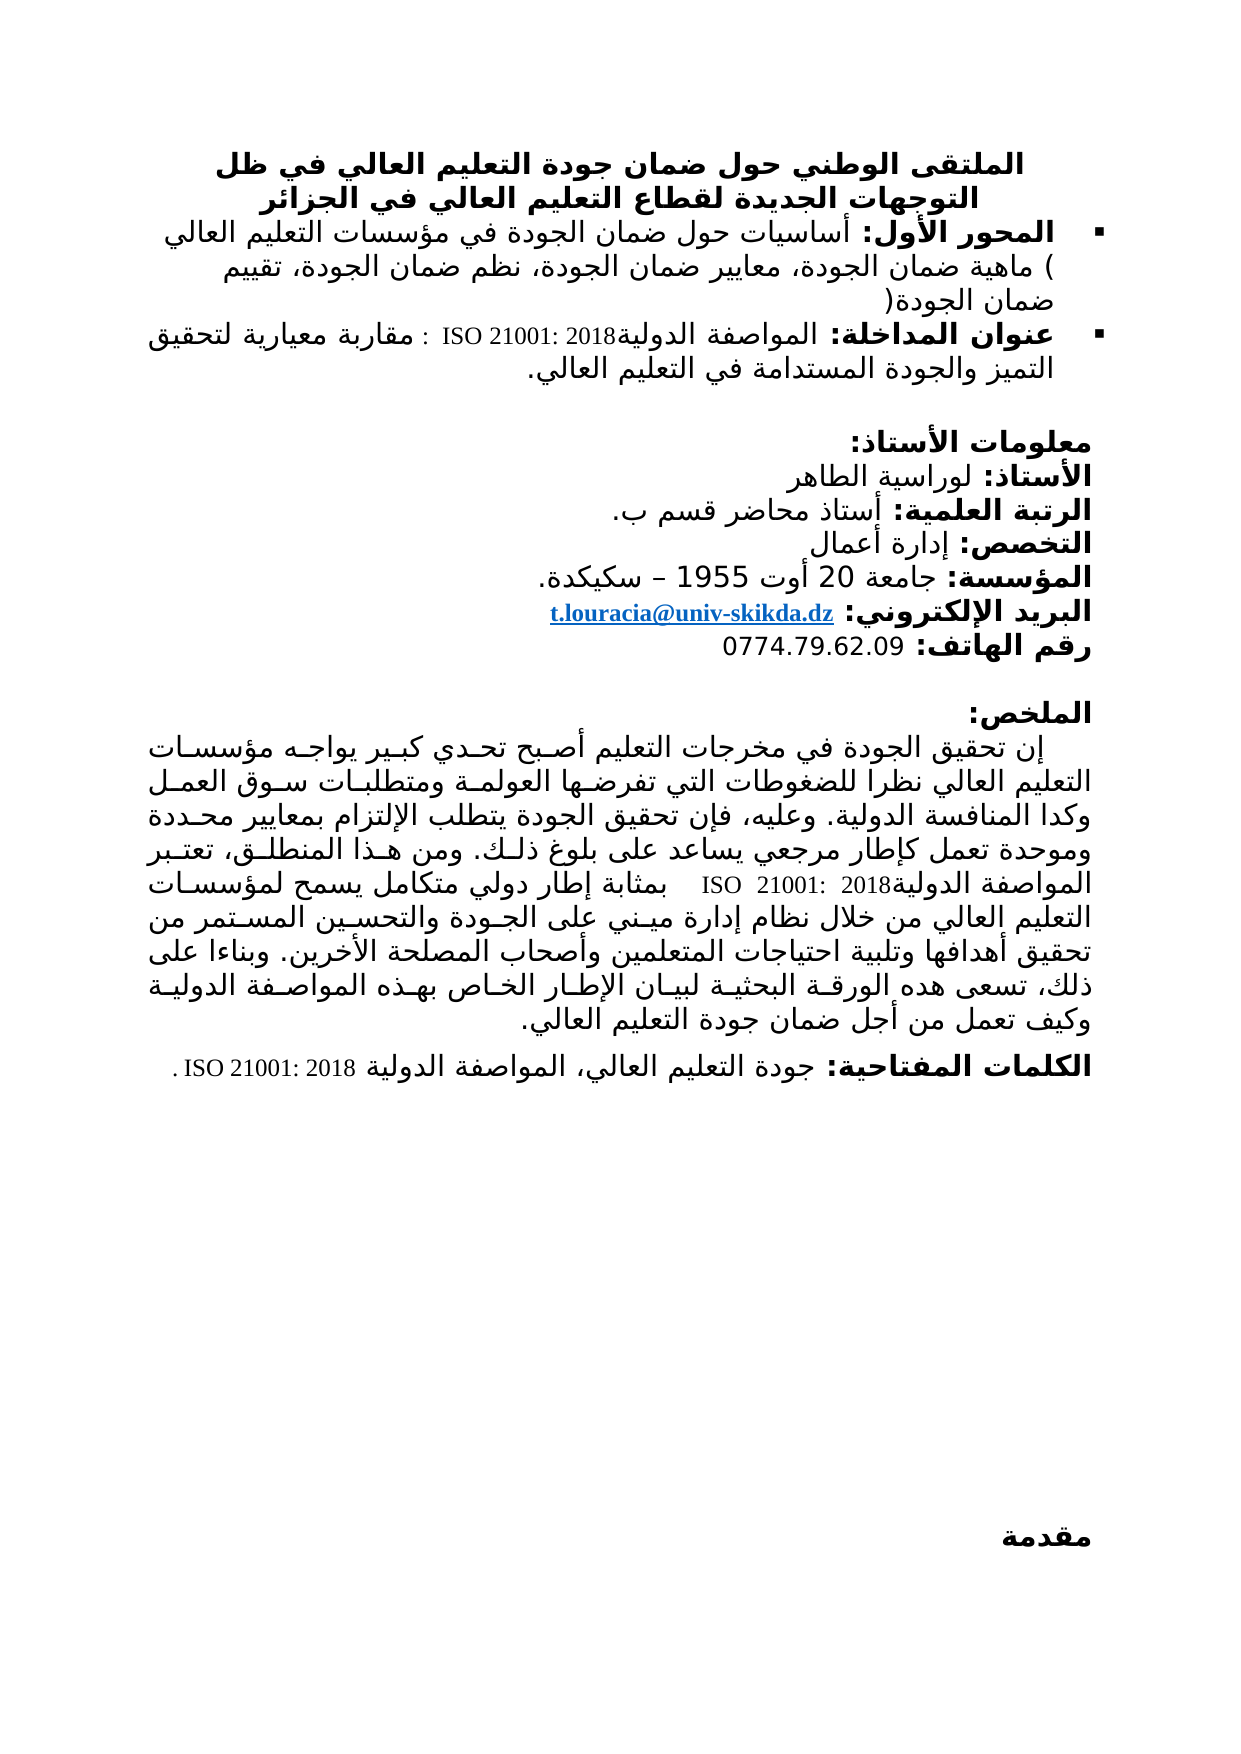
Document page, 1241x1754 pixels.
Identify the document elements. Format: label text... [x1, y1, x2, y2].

text الملخص: [148, 697, 1093, 731]
text الرتبة العلمية: أستاذ محاضر قسم ب. [148, 493, 1093, 527]
text البريد الإلكتروني: t.louracia@univ-skikda.dz [148, 595, 1093, 629]
text المؤسسة: جامعة 20 أوت 1955 – سكيكدة. [148, 561, 1093, 595]
text رقم الهاتف: 0774.79.62.09 [148, 629, 1093, 663]
list عنوان المداخلة: المواصفة الدوليةISO 21001: 2018 : مقاربة معيارية لتحقيق التميز والجودة المستدامة في التعليم العالي. [148, 317, 1093, 385]
text مقدمة [148, 1519, 1093, 1553]
text الملتقى الوطني حول ضمان جودة التعليم العالي في ظل التوجهات الجديدة لقطاع التعليم العالي في الجزائر [148, 148, 1093, 216]
list المحور الأول: أساسيات حول ضمان الجودة في مؤسسات التعليم العالي ) ماهية ضمان الجودة، معايير ضمان الجودة، نظم ضمان الجودة، تقييم ضمان الجودة( [148, 216, 1093, 317]
text الأستاذ: لوراسية الطاهر [148, 459, 1093, 493]
text التخصص: إدارة أعمال [148, 527, 1093, 561]
text الكلمات المفتاحية: جودة التعليم العالي، المواصفة الدولية ISO 21001: 2018 . [148, 1049, 1093, 1083]
text إن تحقيق الجودة في مخرجات التعليم أصبح تحدي كبير يواجه مؤسسات التعليم العالي نظرا للضغوطات التي تفرضها العولمة ومتطلبات سوق العمل وكدا المنافسة الدولية. وعليه، فإن تحقيق الجودة يتطلب الإلتزام بمعايير محددة وموحدة تعمل كإطار مرجعي يساعد على بلوغ ذلك. ومن هذا المنطلق، تعتبر المواصفة الدوليةISO 21001: 2018 بمثابة إطار دولي متكامل يسمح لمؤسسات التعليم العالي من خلال نظام إدارة ميني على الجودة والتحسين المستمر من تحقيق أهدافها وتلبية احتياجات المتعلمين وأصحاب المصلحة الأخرين. وبناءا على ذلك، تسعى هده الورقة البحثية لبيان الإطار الخاص بهذه المواصفة الدولية وكيف تعمل من أجل ضمان جودة التعليم العالي. [148, 731, 1093, 1036]
text معلومات الأستاذ: [148, 425, 1093, 459]
